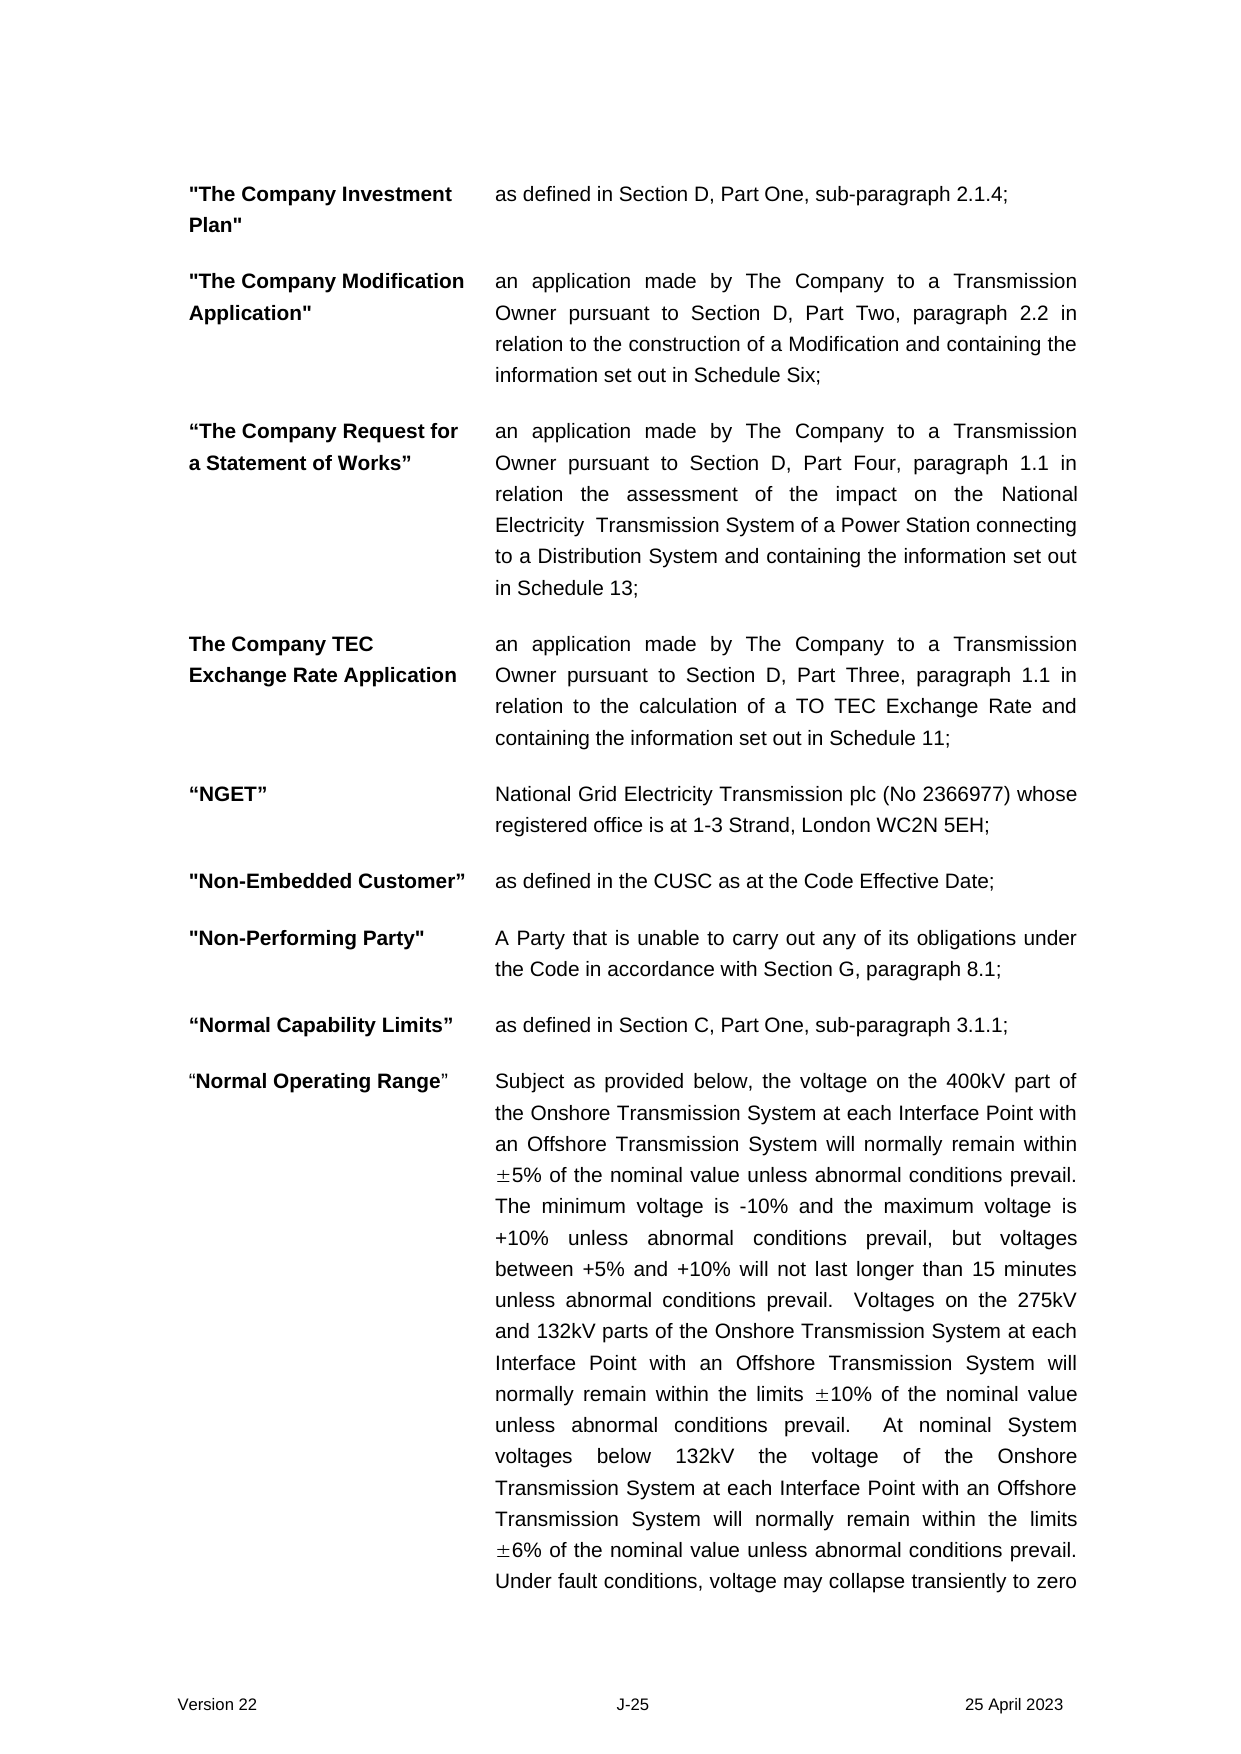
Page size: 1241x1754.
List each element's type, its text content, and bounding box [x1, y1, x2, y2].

table_cell as defined in the CUSC as at the Code Effective Date; [484, 862, 1089, 918]
table_cell "The Company Modification Application" [177, 262, 484, 412]
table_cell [177, 1062, 484, 1593]
table_cell A Party that is unable to carry out any of its obligations under the Code in accordance with Section G, paragraph 8.1; [484, 918, 1089, 1006]
table_cell an application made by The Company to a Transmission Owner pursuant to Section D, Part Three, paragraph 1.1 in relation to the calculation of a TO TEC Exchange Rate and containing the information set out in Schedule 11; [484, 624, 1089, 774]
table_cell "Non-Embedded Customer” [177, 862, 484, 918]
table_cell an application made by The Company to a Transmission Owner pursuant to Section D, Part Four, paragraph 1.1 in relation the assessment of the impact on the National Electricity Transmission System of a Power Station connecting to a Distribution System and containing the information set out in Schedule 13; [484, 412, 1089, 624]
table_cell as defined in Section D, Part One, sub-paragraph 2.1.4; [484, 174, 1089, 262]
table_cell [484, 1062, 1089, 1593]
table_cell “The Company Request for a Statement of Works” [177, 412, 484, 624]
table_cell “Normal Capability Limits” [177, 1006, 484, 1062]
table_cell "Non-Performing Party" [177, 918, 484, 1006]
table_cell “NGET” [177, 774, 484, 862]
table_cell "The Company Investment Plan" [177, 174, 484, 262]
table_cell an application made by The Company to a Transmission Owner pursuant to Section D, Part Two, paragraph 2.2 in relation to the construction of a Modification and containing the information set out in Schedule Six; [484, 262, 1089, 412]
table_cell National Grid Electricity Transmission plc (No 2366977) whose registered office is at 1-3 Strand, London WC2N 5EH; [484, 774, 1089, 862]
table_cell The Company TEC Exchange Rate Application [177, 624, 484, 774]
table_cell as defined in Section C, Part One, sub-paragraph 3.1.1; [484, 1006, 1089, 1062]
